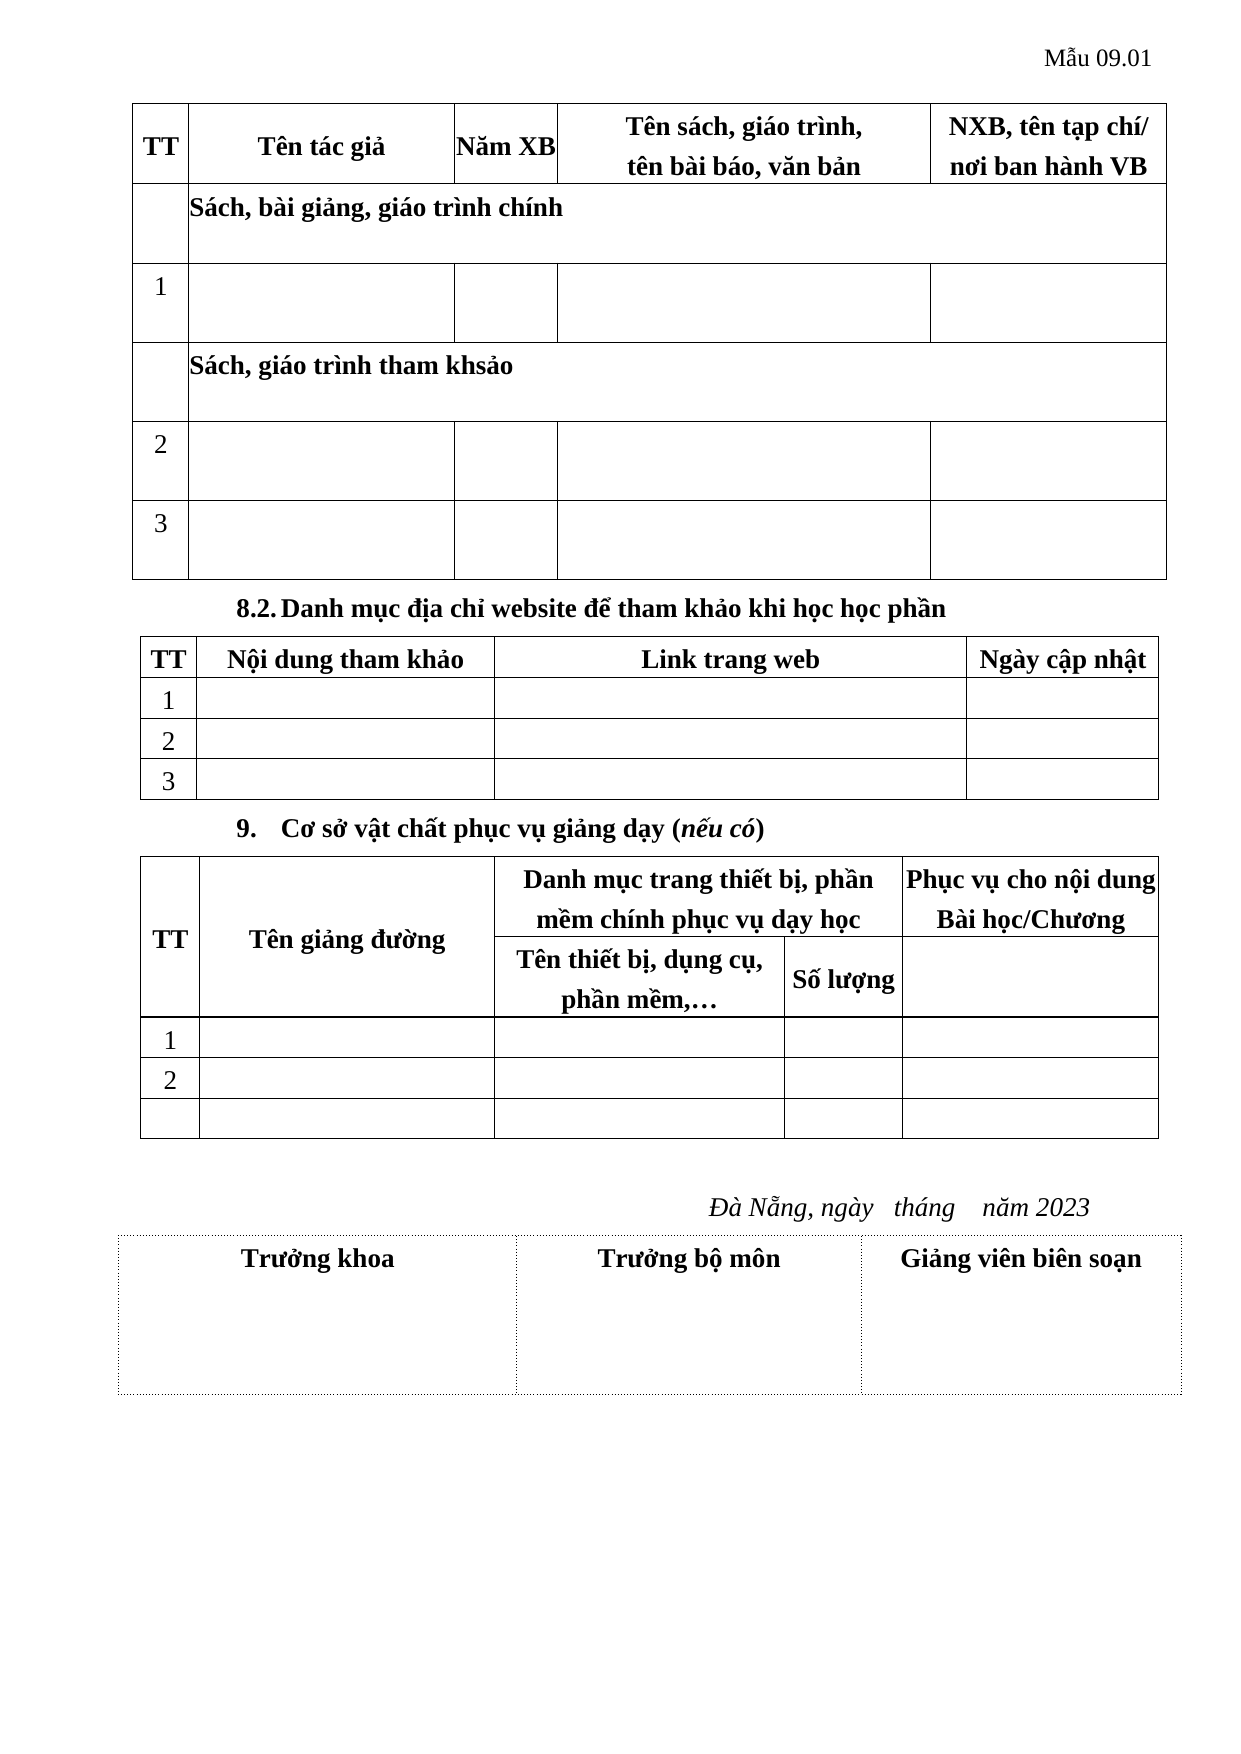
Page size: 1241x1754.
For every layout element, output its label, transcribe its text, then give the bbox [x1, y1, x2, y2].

list Đà Nẵng, ngày tháng năm 2023 [252, 1191, 1122, 1222]
table_cell [495, 719, 966, 758]
table_cell 2 [133, 422, 188, 500]
table_cell [967, 678, 1158, 717]
table_cell [133, 343, 188, 421]
table_cell 1 [141, 678, 196, 717]
table_cell [785, 1018, 902, 1057]
table_header NXB, tên tạp chí/ nơi ban hành VB [931, 104, 1166, 183]
table_header Nội dung tham khảo [197, 637, 494, 677]
table_header Trưởng khoa [118, 1235, 517, 1394]
table_cell [903, 1058, 1158, 1098]
table_cell [785, 1099, 902, 1138]
table_cell [200, 1099, 494, 1138]
table_cell [455, 501, 557, 579]
table_cell Sách, bài giảng, giáo trình chính [189, 184, 1166, 262]
table_cell [197, 678, 494, 717]
table_cell [558, 264, 930, 342]
table_header Tên giảng đường [200, 857, 494, 1016]
table_cell [189, 264, 454, 342]
table_cell [967, 719, 1158, 758]
table_header Phục vụ cho nội dung Bài học/Chương [903, 857, 1158, 936]
table_cell [903, 1099, 1158, 1138]
table_header Tên tác giả [189, 104, 454, 183]
table_cell 2 [141, 719, 196, 758]
table_cell 2 [141, 1058, 199, 1098]
table_cell Sách, giáo trình tham khsảo [189, 343, 1166, 421]
table_cell [495, 1099, 784, 1138]
table_header Link trang web [495, 637, 966, 677]
table_header Danh mục trang thiết bị, phần mềm chính phục vụ dạy học [495, 857, 902, 936]
list Danh mục địa chỉ website để tham khảo khi học học phần [177, 593, 1122, 624]
table_cell [495, 759, 966, 799]
table_header TT [141, 637, 196, 677]
table_cell 1 [141, 1018, 199, 1057]
table_cell [903, 937, 1158, 1016]
table_cell [455, 264, 557, 342]
table_cell [141, 1099, 199, 1138]
table_cell [931, 422, 1166, 500]
table_cell [197, 719, 494, 758]
table_cell [558, 422, 930, 500]
table_cell Số lượng [785, 937, 902, 1016]
table_cell [200, 1058, 494, 1098]
table_cell 1 [133, 264, 188, 342]
table_cell [558, 501, 930, 579]
list Cơ sở vật chất phục vụ giảng dạy (nếu có) [177, 812, 1122, 843]
table_header Năm XB [455, 104, 557, 183]
table_cell [931, 501, 1166, 579]
table_cell [455, 422, 557, 500]
table_header Giảng viên biên soạn [861, 1235, 1181, 1394]
table_cell [785, 1058, 902, 1098]
table_header TT [141, 857, 199, 1016]
table_cell [200, 1018, 494, 1057]
table_cell [495, 678, 966, 717]
table_cell [189, 501, 454, 579]
table_cell [133, 184, 188, 262]
table_cell [931, 264, 1166, 342]
table_cell [967, 759, 1158, 799]
table_cell Tên thiết bị, dụng cụ, phần mềm,… [495, 937, 784, 1016]
table_cell [189, 422, 454, 500]
table_header Ngày cập nhật [967, 637, 1158, 677]
table_cell [495, 1018, 784, 1057]
table_cell [903, 1018, 1158, 1057]
table_cell [495, 1058, 784, 1098]
table_cell 3 [141, 759, 196, 799]
table_header TT [133, 104, 188, 183]
table_cell [197, 759, 494, 799]
table_header Tên sách, giáo trình, tên bài báo, văn bản [558, 104, 930, 183]
table_header Trưởng bộ môn [517, 1235, 861, 1394]
table_cell 3 [133, 501, 188, 579]
